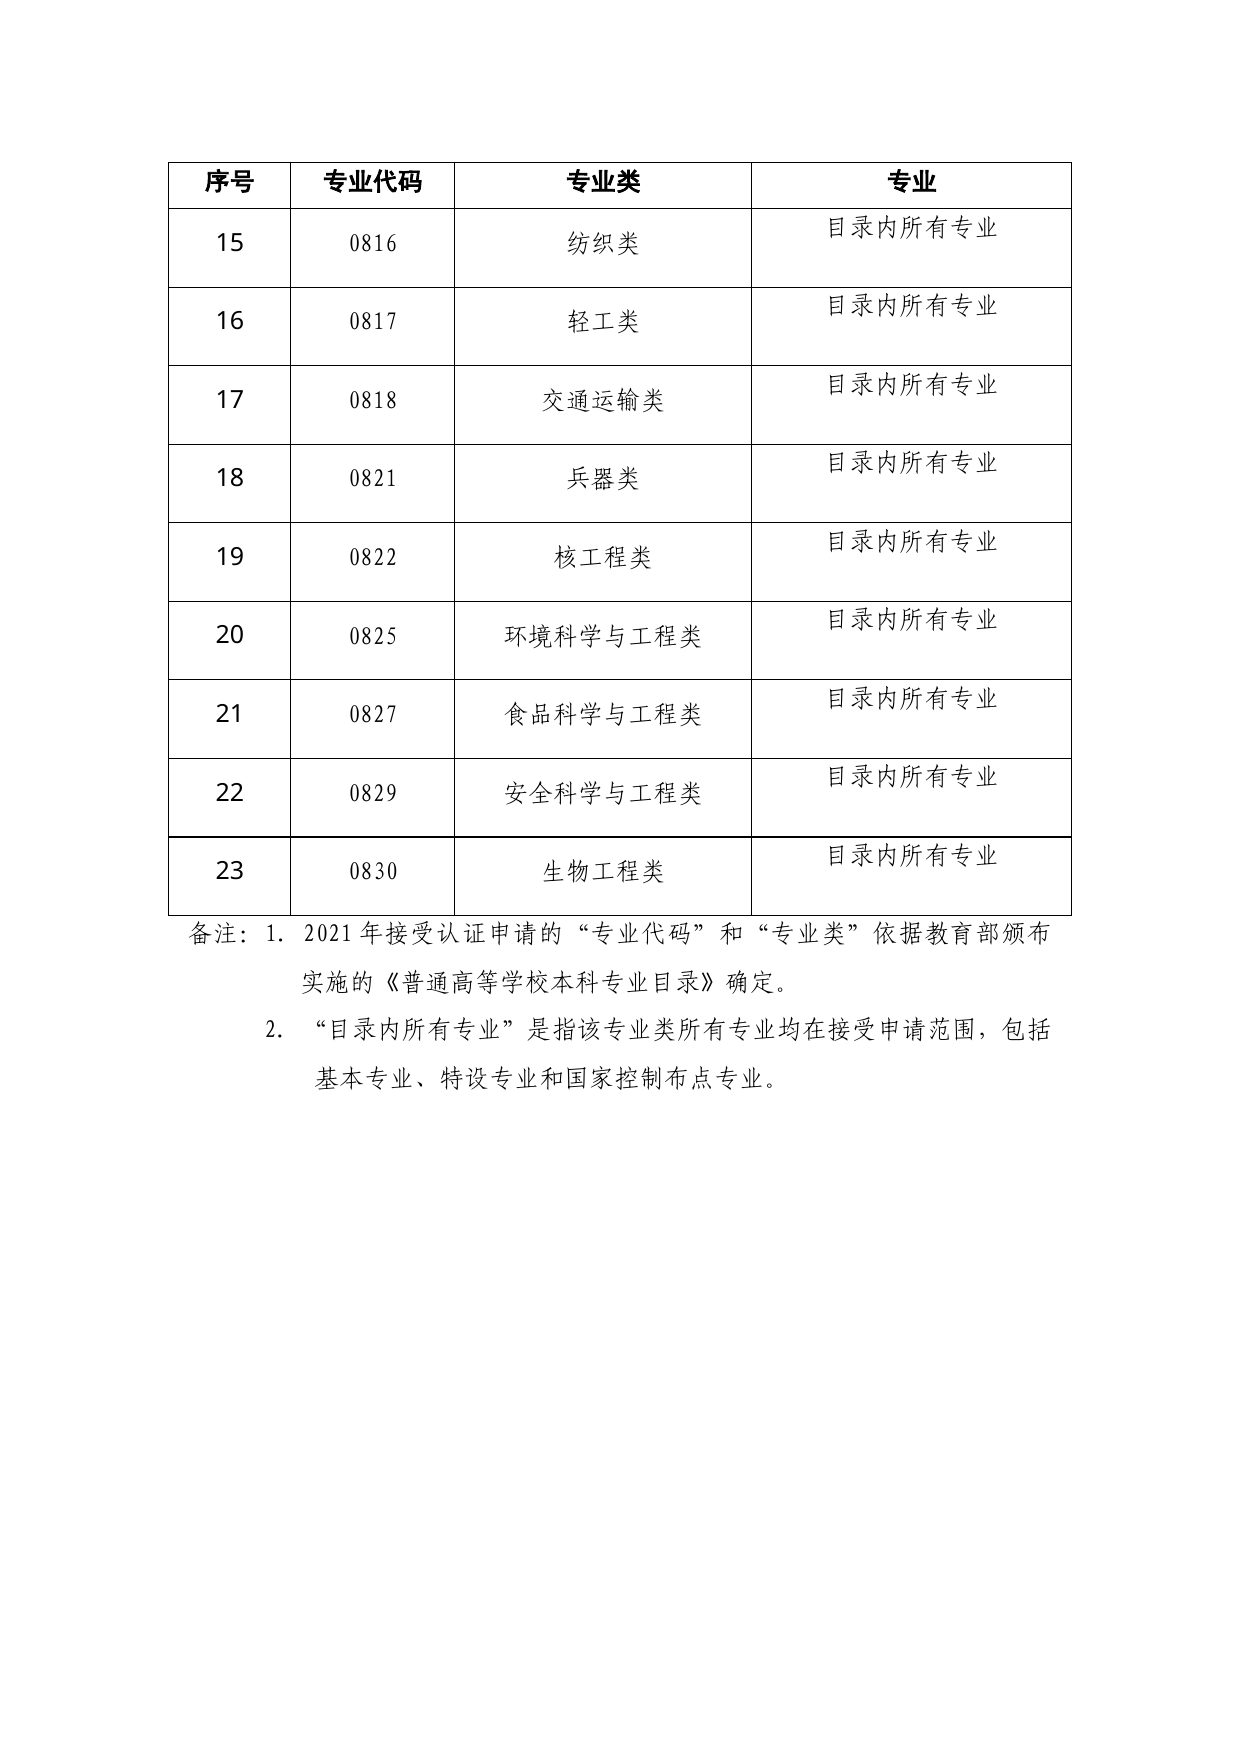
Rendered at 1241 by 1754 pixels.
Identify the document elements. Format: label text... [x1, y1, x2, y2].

table_cell 目录内所有专业 [752, 209, 1071, 287]
table_cell 0822 [291, 523, 454, 601]
table_cell 目录内所有专业 [752, 838, 1071, 915]
table_cell 食品科学与工程类 [455, 680, 751, 758]
table_cell 生物工程类 [455, 838, 751, 915]
text 2. “目录内所有专业”是指该专业类所有专业均在接受申请范围，包括基本专业、特设专业和国家控制布点专业。 [264, 1011, 1053, 1093]
table_header 专业类 [455, 163, 751, 208]
table_cell 核工程类 [455, 523, 751, 601]
table_cell 20 [169, 602, 290, 679]
table_cell 目录内所有专业 [752, 288, 1071, 365]
table_cell 0827 [291, 680, 454, 758]
table_cell 目录内所有专业 [752, 366, 1071, 444]
table_cell 环境科学与工程类 [455, 602, 751, 679]
table_cell 0821 [291, 445, 454, 522]
table_cell 目录内所有专业 [752, 759, 1071, 836]
table_cell 22 [169, 759, 290, 836]
table_cell 0817 [291, 288, 454, 365]
table_cell 0829 [291, 759, 454, 836]
table_cell 23 [169, 838, 290, 915]
table_cell 17 [169, 366, 290, 444]
table_cell 0818 [291, 366, 454, 444]
table_cell 轻工类 [455, 288, 751, 365]
table_cell 纺织类 [455, 209, 751, 287]
table_cell 0830 [291, 838, 454, 915]
table_cell 安全科学与工程类 [455, 759, 751, 836]
table_cell 目录内所有专业 [752, 445, 1071, 522]
table_cell 16 [169, 288, 290, 365]
table_cell 目录内所有专业 [752, 602, 1071, 679]
table_cell 0816 [291, 209, 454, 287]
table_cell 兵器类 [455, 445, 751, 522]
table_cell 0825 [291, 602, 454, 679]
table_cell 19 [169, 523, 290, 601]
table_cell 18 [169, 445, 290, 522]
table_cell 目录内所有专业 [752, 523, 1071, 601]
table_header 序号 [169, 163, 290, 208]
table_header 专业 [752, 163, 1071, 208]
table_cell 15 [169, 209, 290, 287]
table_cell 目录内所有专业 [752, 680, 1071, 758]
table_cell 交通运输类 [455, 366, 751, 444]
table_header 专业代码 [291, 163, 454, 208]
table_cell 21 [169, 680, 290, 758]
text 备注：1. 2021年接受认证申请的“专业代码”和“专业类”依据教育部颁布实施的《普通高等学校本科专业目录》确定。 [187, 916, 1053, 997]
